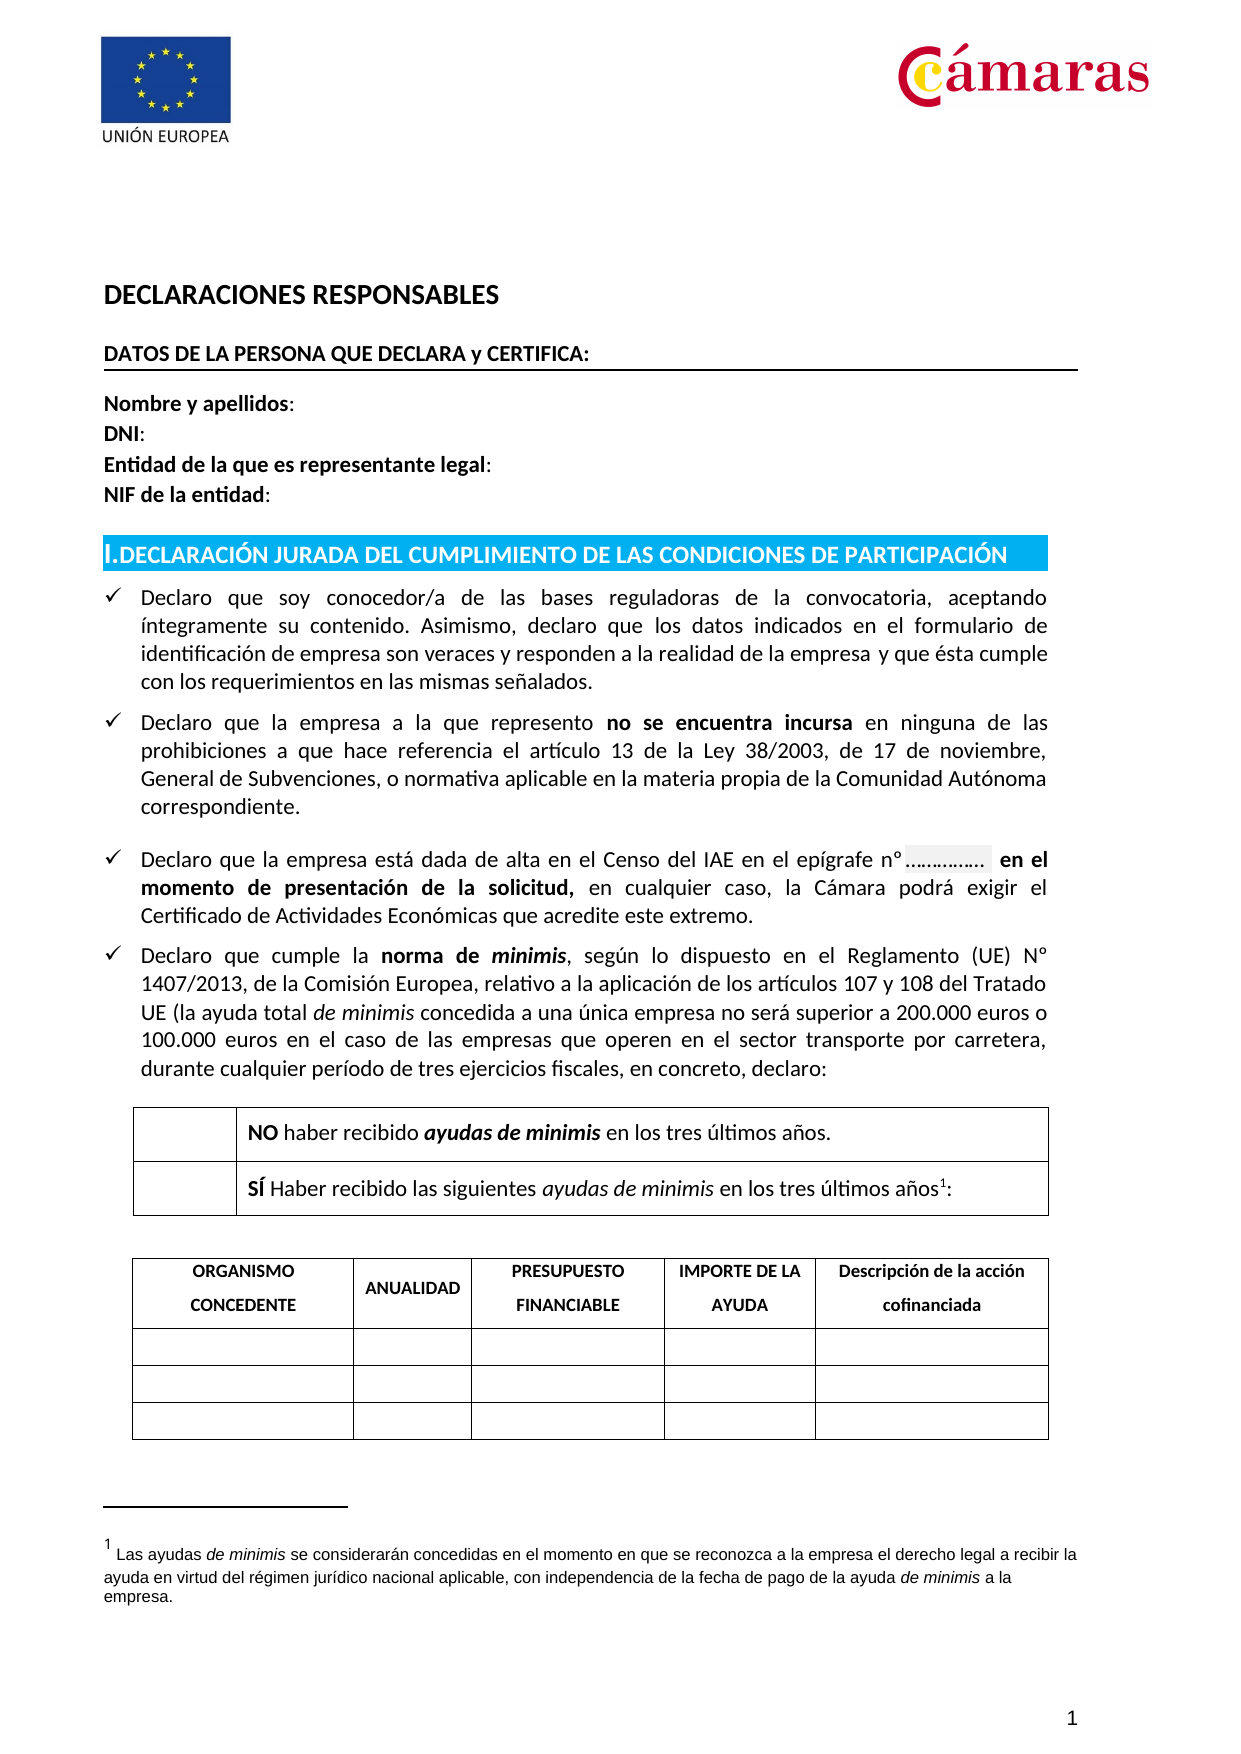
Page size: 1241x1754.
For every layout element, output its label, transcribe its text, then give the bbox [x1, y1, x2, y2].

list Declaro que la empresa a la que represento no se encuentra incursa en ninguna de las prohibiciones a que hace referencia el artículo 13 de la Ley 38/2003, de 17 de noviembre, General de Subvenciones, o normativa aplicable en la materia propia de la Comunidad Autónoma correspondiente. [103, 708, 1048, 820]
table_cell [816, 1403, 1048, 1439]
table_cell [472, 1403, 664, 1439]
text Entidad de la que es representante legal: [103, 450, 1078, 478]
table_cell [354, 1403, 471, 1439]
picture [894, 41, 1153, 109]
text DNI: [103, 419, 1078, 448]
table_header ANUALIDAD [354, 1259, 471, 1328]
table_cell [133, 1403, 353, 1439]
table_cell SÍ Haber recibido las siguientes ayudas de minimis en los tres últimos años: [237, 1162, 1048, 1215]
list Declaro que cumple la norma de minimis, según lo dispuesto en el Reglamento (UE) Nº 1407/2013, de la Comisión Europea, relativo a la aplicación de los artículos 107 y 108 del Tratado UE (la ayuda total de minimis concedida a una única empresa no será superior a 200.000 euros o 100.000 euros en el caso de las empresas que operen en el sector transporte por carretera, durante cualquier período de tres ejercicios fiscales, en concreto, declaro: [103, 942, 1048, 1082]
list Declaro que soy conocedor/a de las bases reguladoras de la convocatoria, aceptando íntegramente su contenido. Asimismo, declaro que los datos indicados en el formulario de identificación de empresa son veraces y responden a la realidad de la empresa y que ésta cumple con los requerimientos en las mismas señalados. [103, 583, 1048, 695]
table_header IMPORTE DE LA AYUDA [665, 1259, 815, 1328]
table_cell [816, 1366, 1048, 1402]
table_header PRESUPUESTO FINANCIABLE [472, 1259, 664, 1328]
list DECLARACIÓN JURADA DEL CUMPLIMIENTO DE LAS CONDICIONES DE PARTICIPACIÓN [103, 535, 1048, 571]
table_cell [133, 1329, 353, 1365]
text DECLARACIONES RESPONSABLES [103, 276, 1078, 339]
text Nombre y apellidos: [103, 389, 1078, 417]
table_cell [133, 1366, 353, 1402]
table_cell [472, 1366, 664, 1402]
table_header [134, 1108, 236, 1161]
table_cell [665, 1366, 815, 1402]
picture [96, 31, 235, 148]
table_cell [354, 1329, 471, 1365]
table_cell [354, 1366, 471, 1402]
table_cell [816, 1329, 1048, 1365]
text NIF de la entidad: [103, 480, 1078, 508]
table_cell [472, 1329, 664, 1365]
table_cell [134, 1162, 236, 1215]
table_cell [665, 1403, 815, 1439]
text DATOS DE LA PERSONA QUE DECLARA y CERTIFICA: [103, 339, 1078, 371]
list Declaro que la empresa está dada de alta en el Censo del IAE en el epígrafe nº…………… en el momento de presentación de la solicitud, en cualquier caso, la Cámara podrá exigir el Certificado de Actividades Económicas que acredite este extremo. [103, 845, 1048, 929]
table_header Descripción de la acción cofinanciada [816, 1259, 1048, 1328]
table_header ORGANISMO CONCEDENTE [133, 1259, 353, 1328]
table_cell [665, 1329, 815, 1365]
table_header NO haber recibido ayudas de minimis en los tres últimos años. [237, 1108, 1048, 1161]
